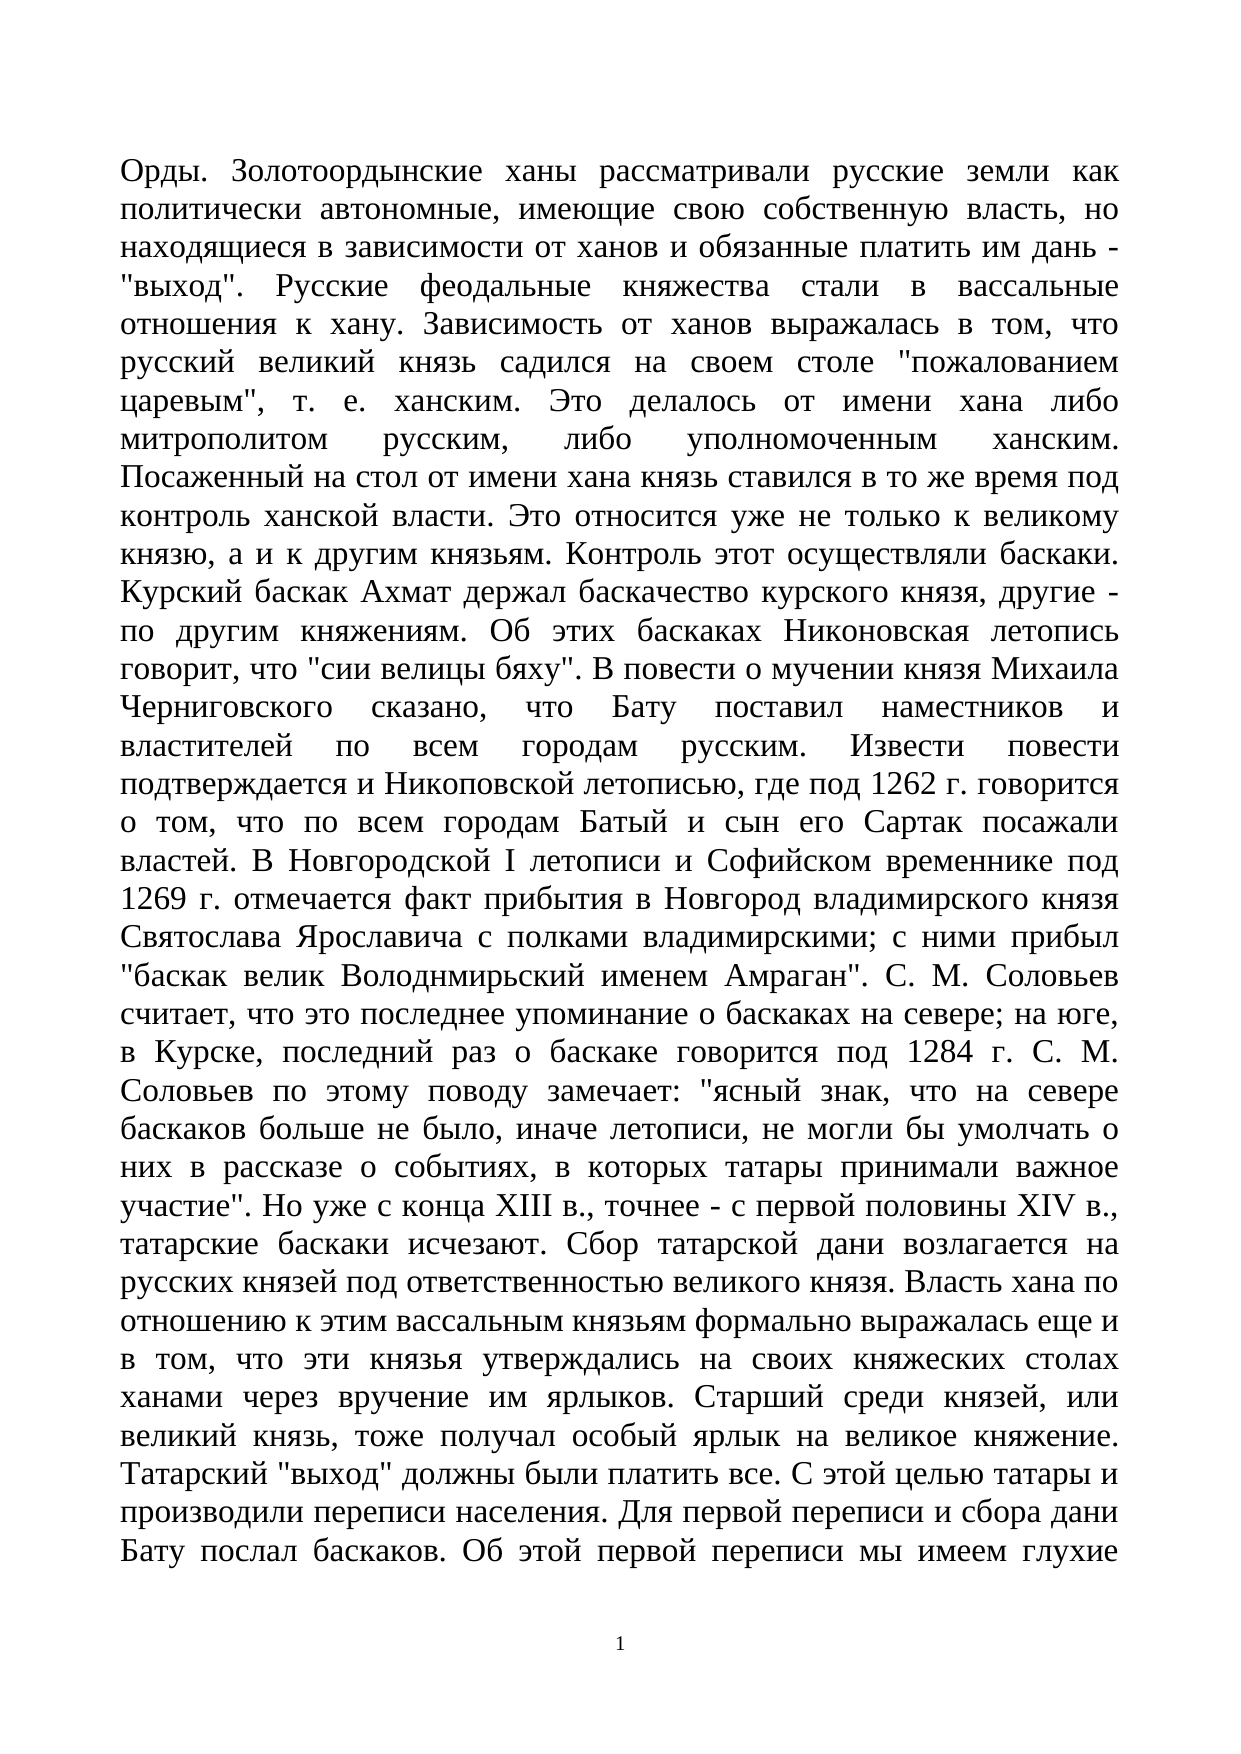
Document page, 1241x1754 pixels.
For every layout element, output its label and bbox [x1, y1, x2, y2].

text [120, 150, 1120, 1568]
